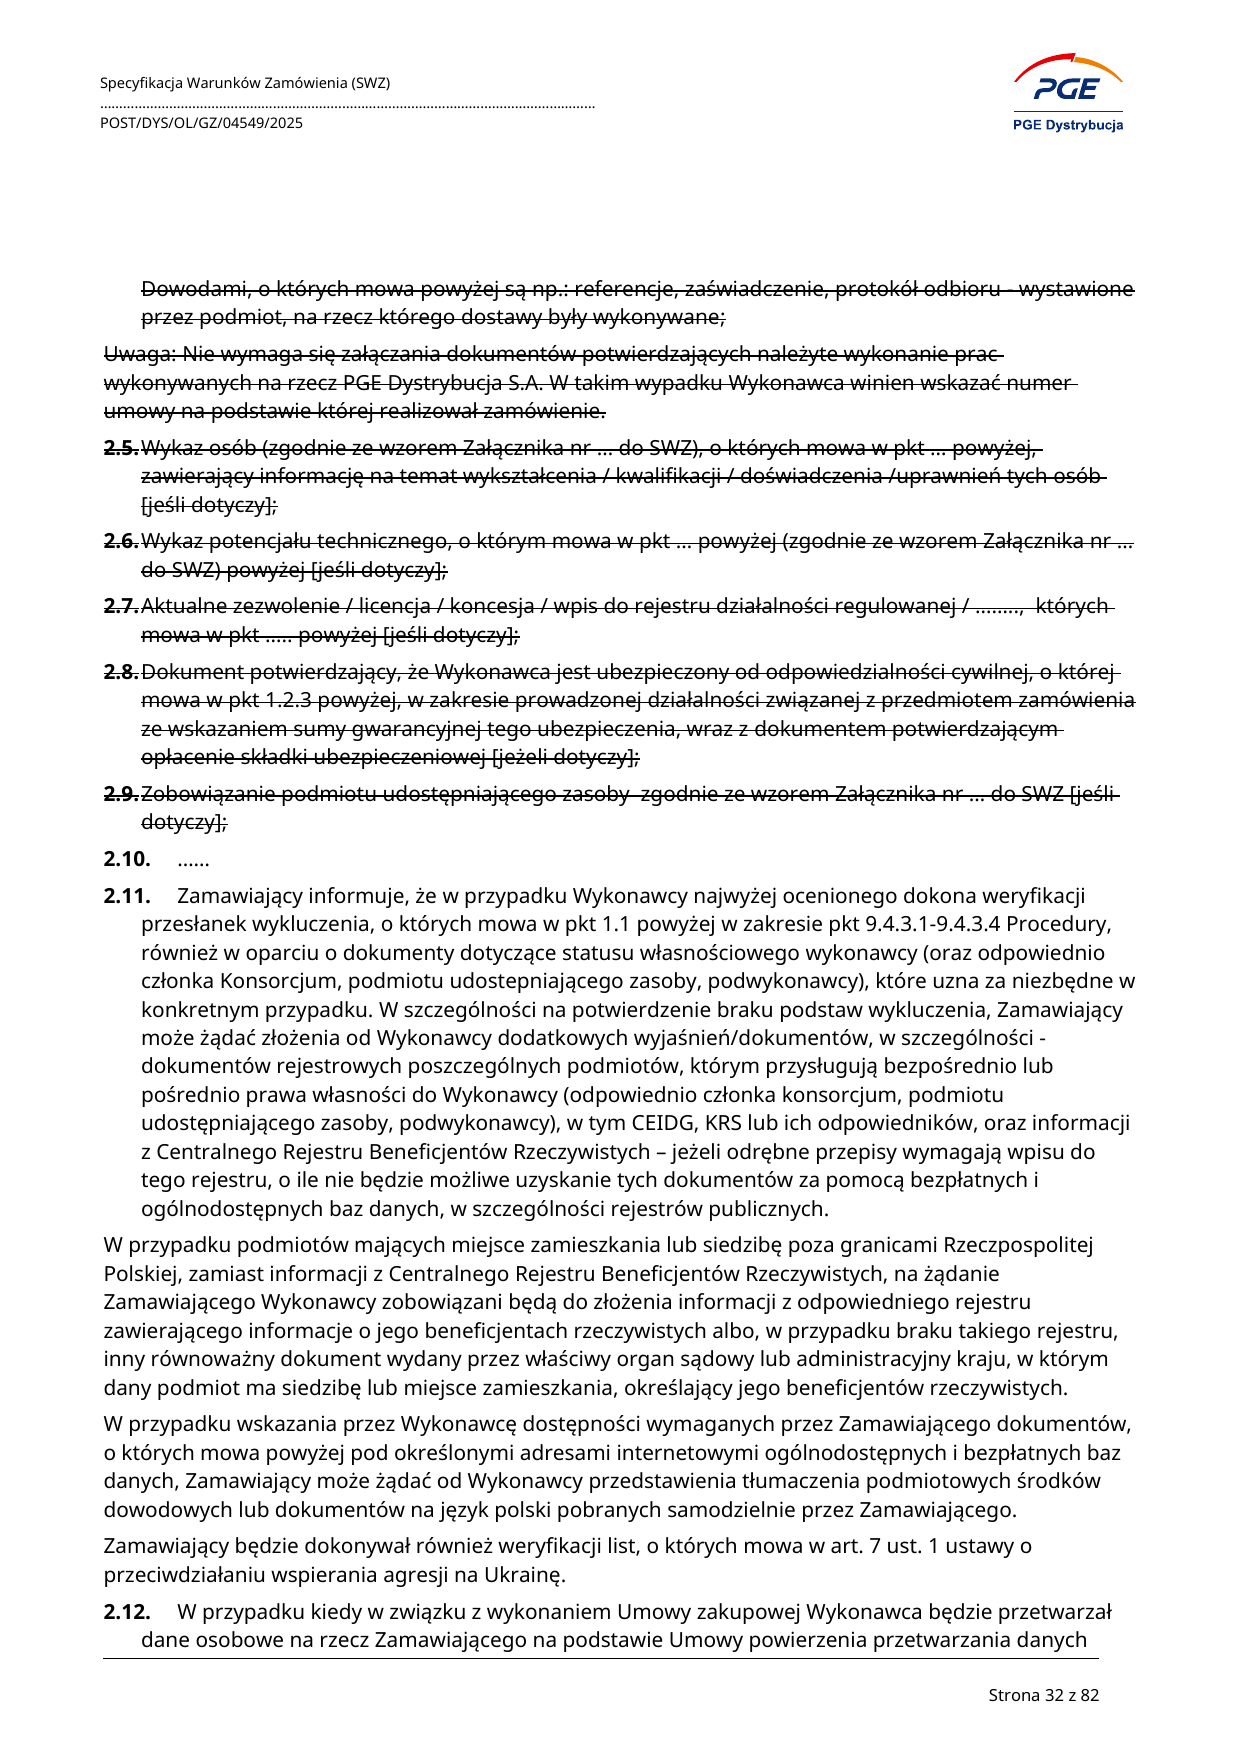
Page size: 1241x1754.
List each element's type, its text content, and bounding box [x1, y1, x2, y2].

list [103, 1597, 1137, 1654]
list Dokument potwierdzający, że Wykonawca jest ubezpieczony od odpowiedzialności cywilnej, o której mowa w pkt 1.2.3 powyżej, w zakresie prowadzonej działalności związanej z przedmiotem zamówienia ze wskazaniem sumy gwarancyjnej tego ubezpieczenia, wraz z dokumentem potwierdzającym opłacenie składki ubezpieczeniowej [jeżeli dotyczy]; [103, 657, 1137, 771]
text W przypadku wskazania przez Wykonawcę dostępności wymaganych przez Zamawiającego dokumentów, o których mowa powyżej pod określonymi adresami internetowymi ogólnodostępnych i bezpłatnych baz danych, Zamawiający może żądać od Wykonawcy przedstawienia tłumaczenia podmiotowych środków dowodowych lub dokumentów na język polski pobranych samodzielnie przez Zamawiającego. [103, 1409, 1137, 1523]
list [103, 274, 1137, 331]
text Uwaga: Nie wymaga się załączania dokumentów potwierdzających należyte wykonanie prac wykonywanych na rzecz PGE Dystrybucja S.A. W takim wypadku Wykonawca winien wskazać numer umowy na podstawie której realizował zamówienie. [103, 339, 1137, 424]
list Aktualne zezwolenie / licencja / koncesja / wpis do rejestru działalności regulowanej / …….., których mowa w pkt ….. powyżej [jeśli dotyczy]; [103, 592, 1137, 648]
list Wykaz osób (zgodnie ze wzorem Załącznika nr … do SWZ), o których mowa w pkt … powyżej, zawierający informację na temat wykształcenia / kwalifikacji / doświadczenia /uprawnień tych osób [jeśli dotyczy]; [103, 433, 1137, 518]
text W przypadku podmiotów mających miejsce zamieszkania lub siedzibę poza granicami Rzeczpospolitej Polskiej, zamiast informacji z Centralnego Rejestru Beneficjentów Rzeczywistych, na żądanie Zamawiającego Wykonawcy zobowiązani będą do złożenia informacji z odpowiedniego rejestru zawierającego informacje o jego beneficjentach rzeczywistych albo, w przypadku braku takiego rejestru, inny równoważny dokument wydany przez właściwy organ sądowy lub administracyjny kraju, w którym dany podmiot ma siedzibę lub miejsce zamieszkania, określający jego beneficjentów rzeczywistych. [103, 1231, 1137, 1401]
list Zobowiązanie podmiotu udostępniającego zasoby zgodnie ze wzorem Załącznika nr … do SWZ [jeśli dotyczy]; [103, 779, 1137, 836]
list Wykaz potencjału technicznego, o którym mowa w pkt … powyżej (zgodnie ze wzorem Załącznika nr … do SWZ) powyżej [jeśli dotyczy]; [103, 526, 1137, 583]
list …… [103, 844, 1137, 873]
list Zamawiający informuje, że w przypadku Wykonawcy najwyżej ocenionego dokona weryfikacji przesłanek wykluczenia, o których mowa w pkt 1.1 powyżej w zakresie pkt 9.4.3.1-9.4.3.4 Procedury, również w oparciu o dokumenty dotyczące statusu własnościowego wykonawcy (oraz odpowiednio członka Konsorcjum, podmiotu udostepniającego zasoby, podwykonawcy), które uzna za niezbędne w konkretnym przypadku. W szczególności na potwierdzenie braku podstaw wykluczenia, Zamawiający może żądać złożenia od Wykonawcy dodatkowych wyjaśnień/dokumentów, w szczególności - dokumentów rejestrowych poszczególnych podmiotów, którym przysługują bezpośrednio lub pośrednio prawa własności do Wykonawcy (odpowiednio członka konsorcjum, podmiotu udostępniającego zasoby, podwykonawcy), w tym CEIDG, KRS lub ich odpowiedników, oraz informacji z Centralnego Rejestru Beneficjentów Rzeczywistych – jeżeli odrębne przepisy wymagają wpisu do tego rejestru, o ile nie będzie możliwe uzyskanie tych dokumentów za pomocą bezpłatnych i ogólnodostępnych baz danych, w szczególności rejestrów publicznych. [103, 881, 1137, 1222]
text Zamawiający będzie dokonywał również weryfikacji list, o których mowa w art. 7 ust. 1 ustawy o przeciwdziałaniu wspierania agresji na Ukrainę. [103, 1532, 1137, 1588]
